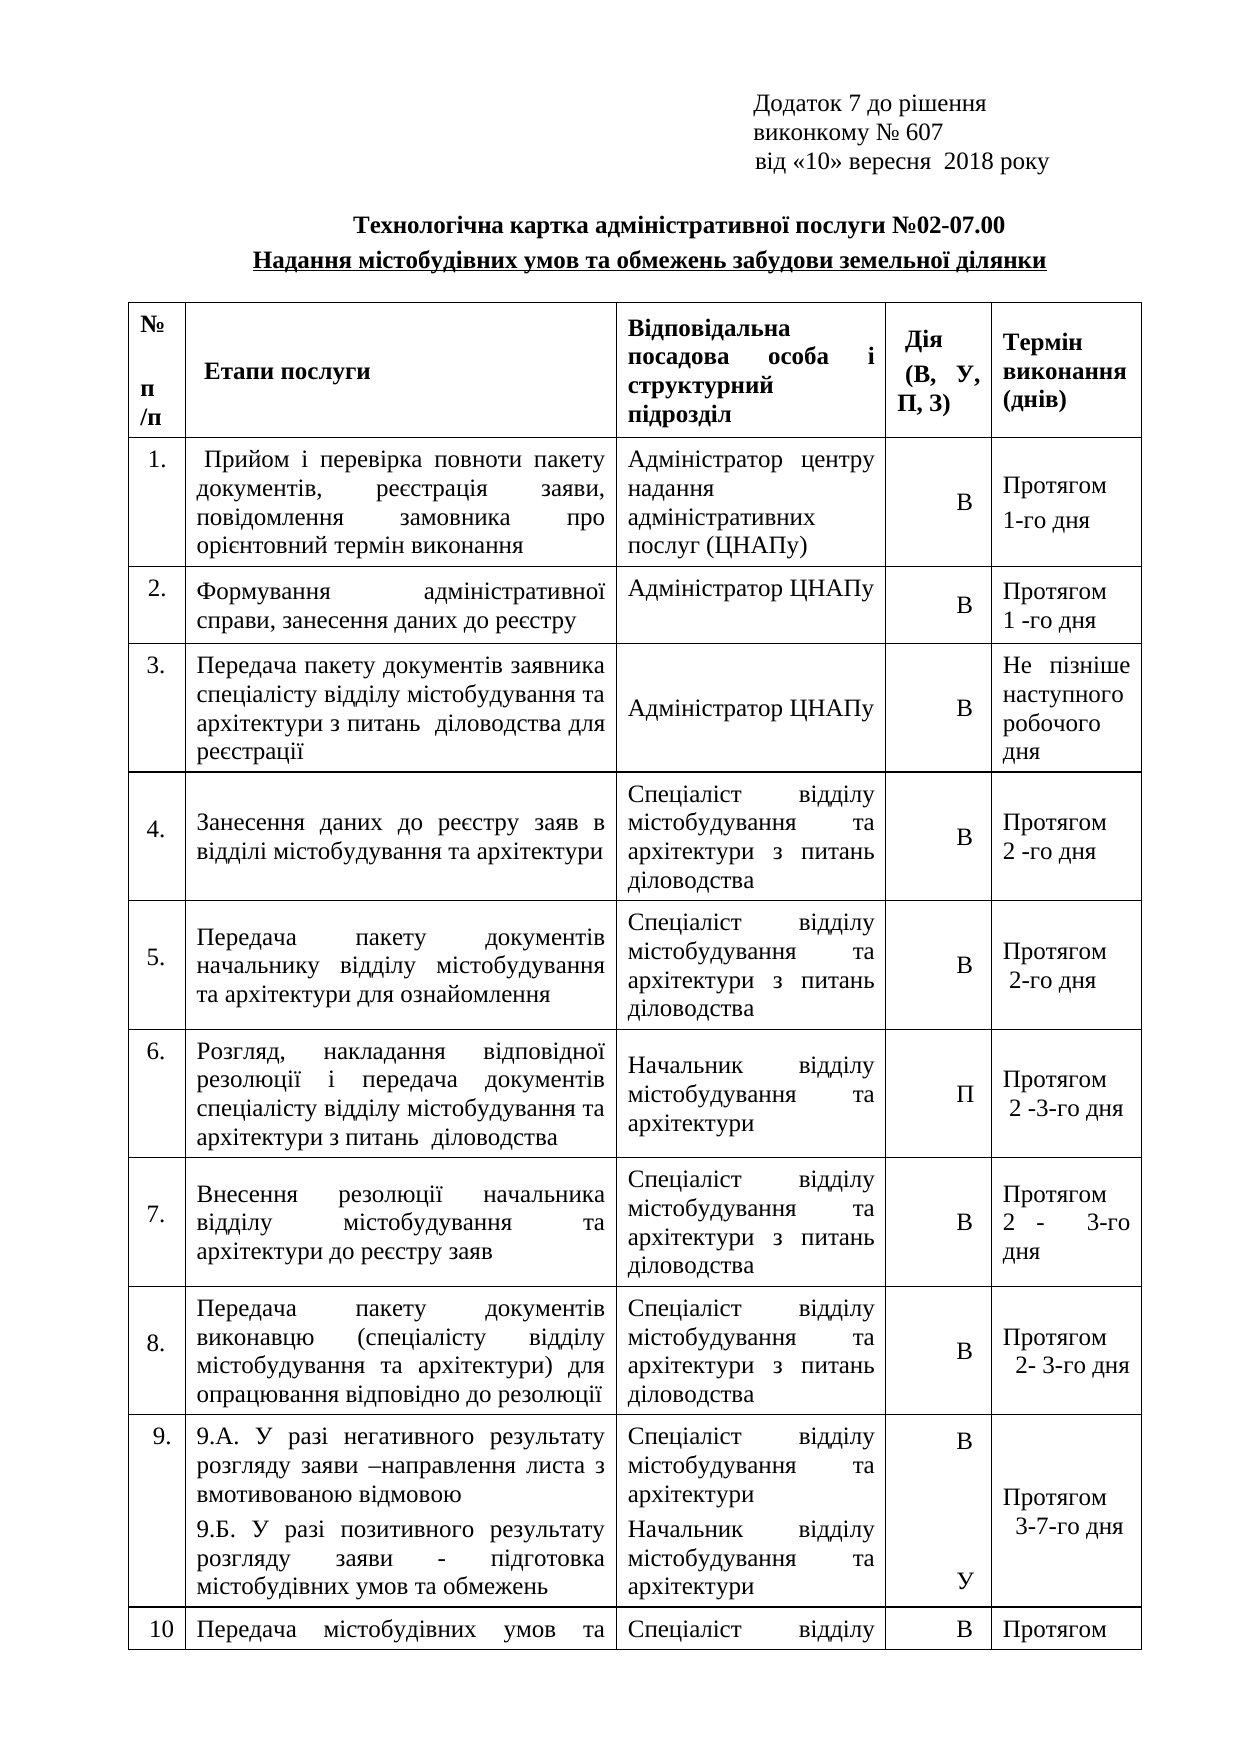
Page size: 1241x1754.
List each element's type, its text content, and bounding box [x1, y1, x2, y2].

table_cell Адміністратор ЦНАПу [617, 567, 885, 643]
table_cell Спеціаліст відділу містобудування та архітектури з питань діловодства [617, 773, 885, 900]
table_cell Протягом 8-го дня [992, 1608, 1141, 1649]
table_cell Передача пакету документів начальнику відділу містобудування та архітектури для ознайомлення [186, 901, 616, 1028]
table_cell 1. [129, 438, 185, 566]
table_cell Спеціаліст відділу містобудування та архітектури з питань діловодства [617, 1158, 885, 1286]
table_header Відповідальна посадова особа і структурний підрозділ [617, 303, 885, 437]
table_cell Формування адміністративної справи, занесення даних до реєстру [186, 567, 616, 643]
table_cell Передача пакету документів заявника спеціалісту відділу містобудування та архітектури з питань діловодства для реєстрації [186, 644, 616, 771]
table_cell Протягом 2 -3-го дня [992, 1030, 1141, 1157]
table_header Етапи послуги [186, 303, 616, 437]
table_cell В [886, 1287, 991, 1414]
table_cell 9.А. У разі негативного результату розгляду заяви –направлення листа з вмотивованою відмовою 9.Б. У разі позитивного результату розгляду заяви - підготовка містобудівних умов та обмежень [186, 1415, 616, 1606]
table_cell Протягом 3-7-го дня [992, 1415, 1141, 1606]
table_cell Протягом 1 -го дня [992, 567, 1141, 643]
table_cell Передача пакету документів виконавцю (спеціалісту відділу містобудування та архітектури) для опрацювання відповідно до резолюції [186, 1287, 616, 1414]
table_cell Розгляд, накладання відповідної резолюції і передача документів спеціалісту відділу містобудування та архітектури з питань діловодства [186, 1030, 616, 1157]
table_cell 3. [129, 644, 185, 771]
table_cell Адміністратор центру надання адміністративних послуг (ЦНАПу) [617, 438, 885, 566]
table_cell Протягом 2 -го дня [992, 773, 1141, 900]
table_cell Протягом 2 - 3-го дня [992, 1158, 1141, 1286]
table_cell Спеціаліст відділу містобудування та архітектури Начальник відділу містобудування та архітектури [617, 1415, 885, 1606]
table_cell В [886, 567, 991, 643]
table_cell В [886, 1158, 991, 1286]
table_cell В [886, 1608, 991, 1649]
table_header № п/п [129, 303, 185, 437]
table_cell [186, 1608, 616, 1649]
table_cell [617, 1608, 885, 1649]
table_cell Протягом 2-го дня [992, 901, 1141, 1028]
table_cell 7. [129, 1158, 185, 1286]
table_cell 8. [129, 1287, 185, 1414]
text Додаток 7 до рішення [753, 88, 1152, 117]
table_cell 2. [129, 567, 185, 643]
table_cell Внесення резолюції начальника відділу містобудування та архітектури до реєстру заяв [186, 1158, 616, 1286]
text від «10» вересня 2018 року [148, 146, 1152, 175]
table_cell Занесення даних до реєстру заяв в відділі містобудування та архітектури [186, 773, 616, 900]
table_cell Протягом 2- 3-го дня [992, 1287, 1141, 1414]
text Технологічна картка адміністративної послуги №02-07.00 [148, 210, 1152, 238]
table_cell Начальник відділу містобудування та архітектури [617, 1030, 885, 1157]
table_cell Не пізніше наступного робочого дня [992, 644, 1141, 771]
table_cell Адміністратор ЦНАПу [617, 644, 885, 771]
table_cell В [886, 773, 991, 900]
table_cell Спеціаліст відділу містобудування та архітектури з питань діловодства [617, 1287, 885, 1414]
table_cell 5. [129, 901, 185, 1028]
table_header Дія (В, У, П, З) [886, 303, 991, 437]
table_cell 10. [129, 1608, 185, 1649]
table_cell 6. [129, 1030, 185, 1157]
table_cell Спеціаліст відділу містобудування та архітектури з питань діловодства [617, 901, 885, 1028]
text Надання містобудівних умов та обмежень забудови земельної ділянки [148, 245, 1152, 273]
table_cell В [886, 901, 991, 1028]
table_cell П [886, 1030, 991, 1157]
table_cell В [886, 438, 991, 566]
table_cell В У [886, 1415, 991, 1606]
table_cell В [886, 644, 991, 771]
table_cell 9. [129, 1415, 185, 1606]
table_header Термін виконання (днів) [992, 303, 1141, 437]
table_cell 4. [129, 773, 185, 900]
text виконкому № 607 [753, 117, 1152, 146]
table_cell Прийом і перевірка повноти пакету документів, реєстрація заяви, повідомлення замовника про орієнтовний термін виконання [186, 438, 616, 566]
table_cell Протягом 1-го дня [992, 438, 1141, 566]
